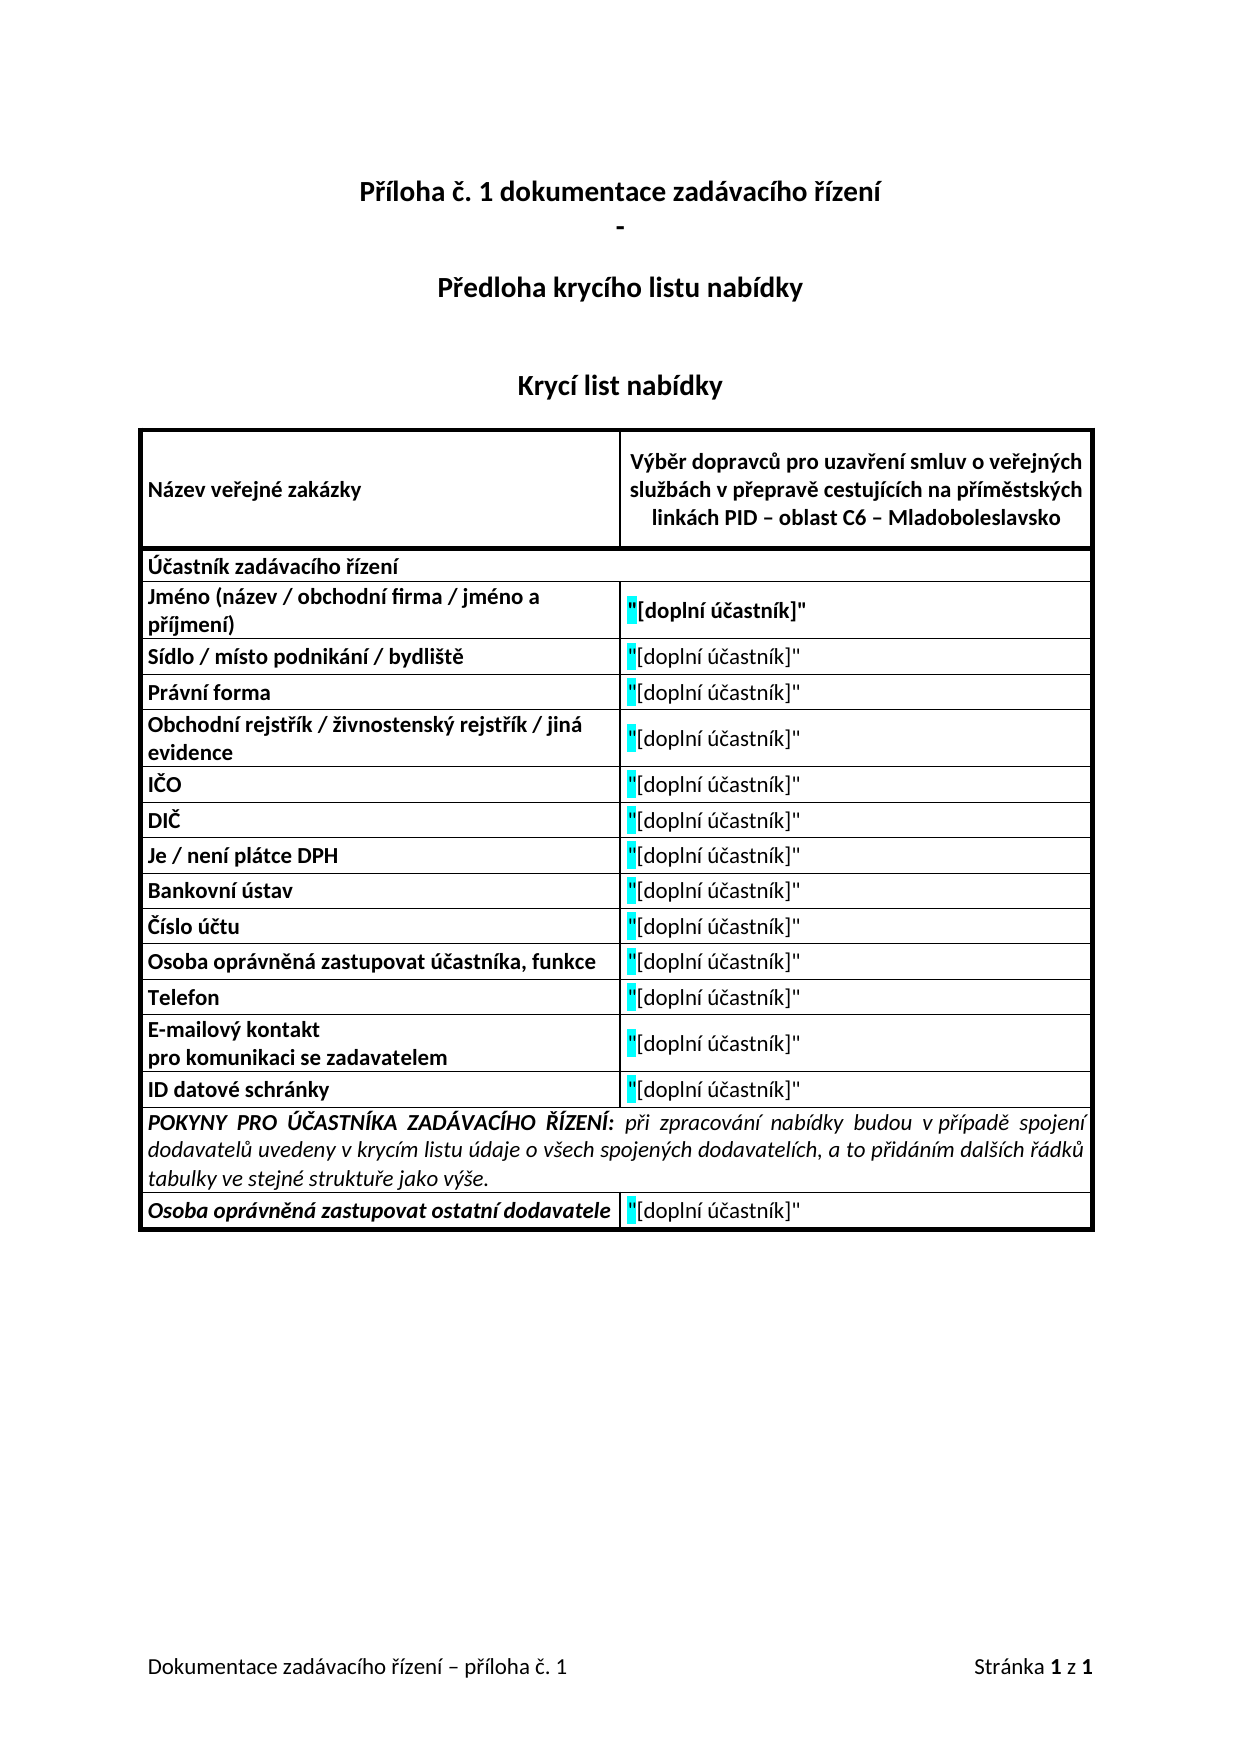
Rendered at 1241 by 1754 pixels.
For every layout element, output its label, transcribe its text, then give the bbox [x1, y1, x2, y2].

table_header Název veřejné zakázky [143, 432, 619, 546]
table_cell Je / není plátce DPH [143, 838, 619, 872]
table_cell [621, 803, 1090, 837]
table_cell [621, 639, 1090, 674]
table_cell [621, 838, 1090, 872]
table_cell E-mailový kontakt pro komunikaci se zadavatelem [143, 1015, 619, 1071]
table_cell IČO [143, 767, 619, 802]
table_cell Jméno (název / obchodní firma / jméno a příjmení) [143, 582, 619, 638]
table_cell [621, 1072, 1090, 1107]
table_cell [621, 909, 1090, 943]
table_cell Sídlo / místo podnikání / bydliště [143, 639, 619, 674]
table_cell [621, 874, 1090, 908]
table_cell Telefon [143, 980, 619, 1014]
table_cell [621, 582, 1090, 638]
text Krycí list nabídky [148, 367, 1093, 403]
table_cell Číslo účtu [143, 909, 619, 943]
table_cell Obchodní rejstřík / živnostenský rejstřík / jiná evidence [143, 710, 619, 766]
table_cell DIČ [143, 803, 619, 837]
table_cell Účastník zadávacího řízení [143, 551, 1090, 581]
table_cell [621, 1193, 1090, 1227]
table_cell Právní forma [143, 675, 619, 709]
table_cell ID datové schránky [143, 1072, 619, 1107]
table_cell [621, 710, 1090, 766]
text Příloha č. 1 dokumentace zadávacího řízení [148, 173, 1093, 208]
text - [148, 208, 1093, 244]
table_cell Osoba oprávněná zastupovat účastníka, funkce [143, 944, 619, 979]
table_cell Osoba oprávněná zastupovat ostatní dodavatele [143, 1193, 619, 1227]
table_cell Bankovní ústav [143, 874, 619, 908]
text Předloha krycího listu nabídky [148, 269, 1093, 304]
table_cell [621, 1015, 1090, 1071]
table_cell [621, 944, 1090, 979]
table_header Výběr dopravců pro uzavření smluv o veřejných službách v přepravě cestujících na příměstských linkách PID – oblast C6 – Mladoboleslavsko [621, 432, 1090, 546]
table_cell [621, 675, 1090, 709]
table_cell [621, 767, 1090, 802]
table_cell POKYNY PRO ÚČASTNÍKA ZADÁVACÍHO ŘÍZENÍ: při zpracování nabídky budou v případě spojení dodavatelů uvedeny v krycím listu údaje o všech spojených dodavatelích, a to přidáním dalších řádků tabulky ve stejné struktuře jako výše. [143, 1108, 1090, 1192]
table_cell [621, 980, 1090, 1014]
